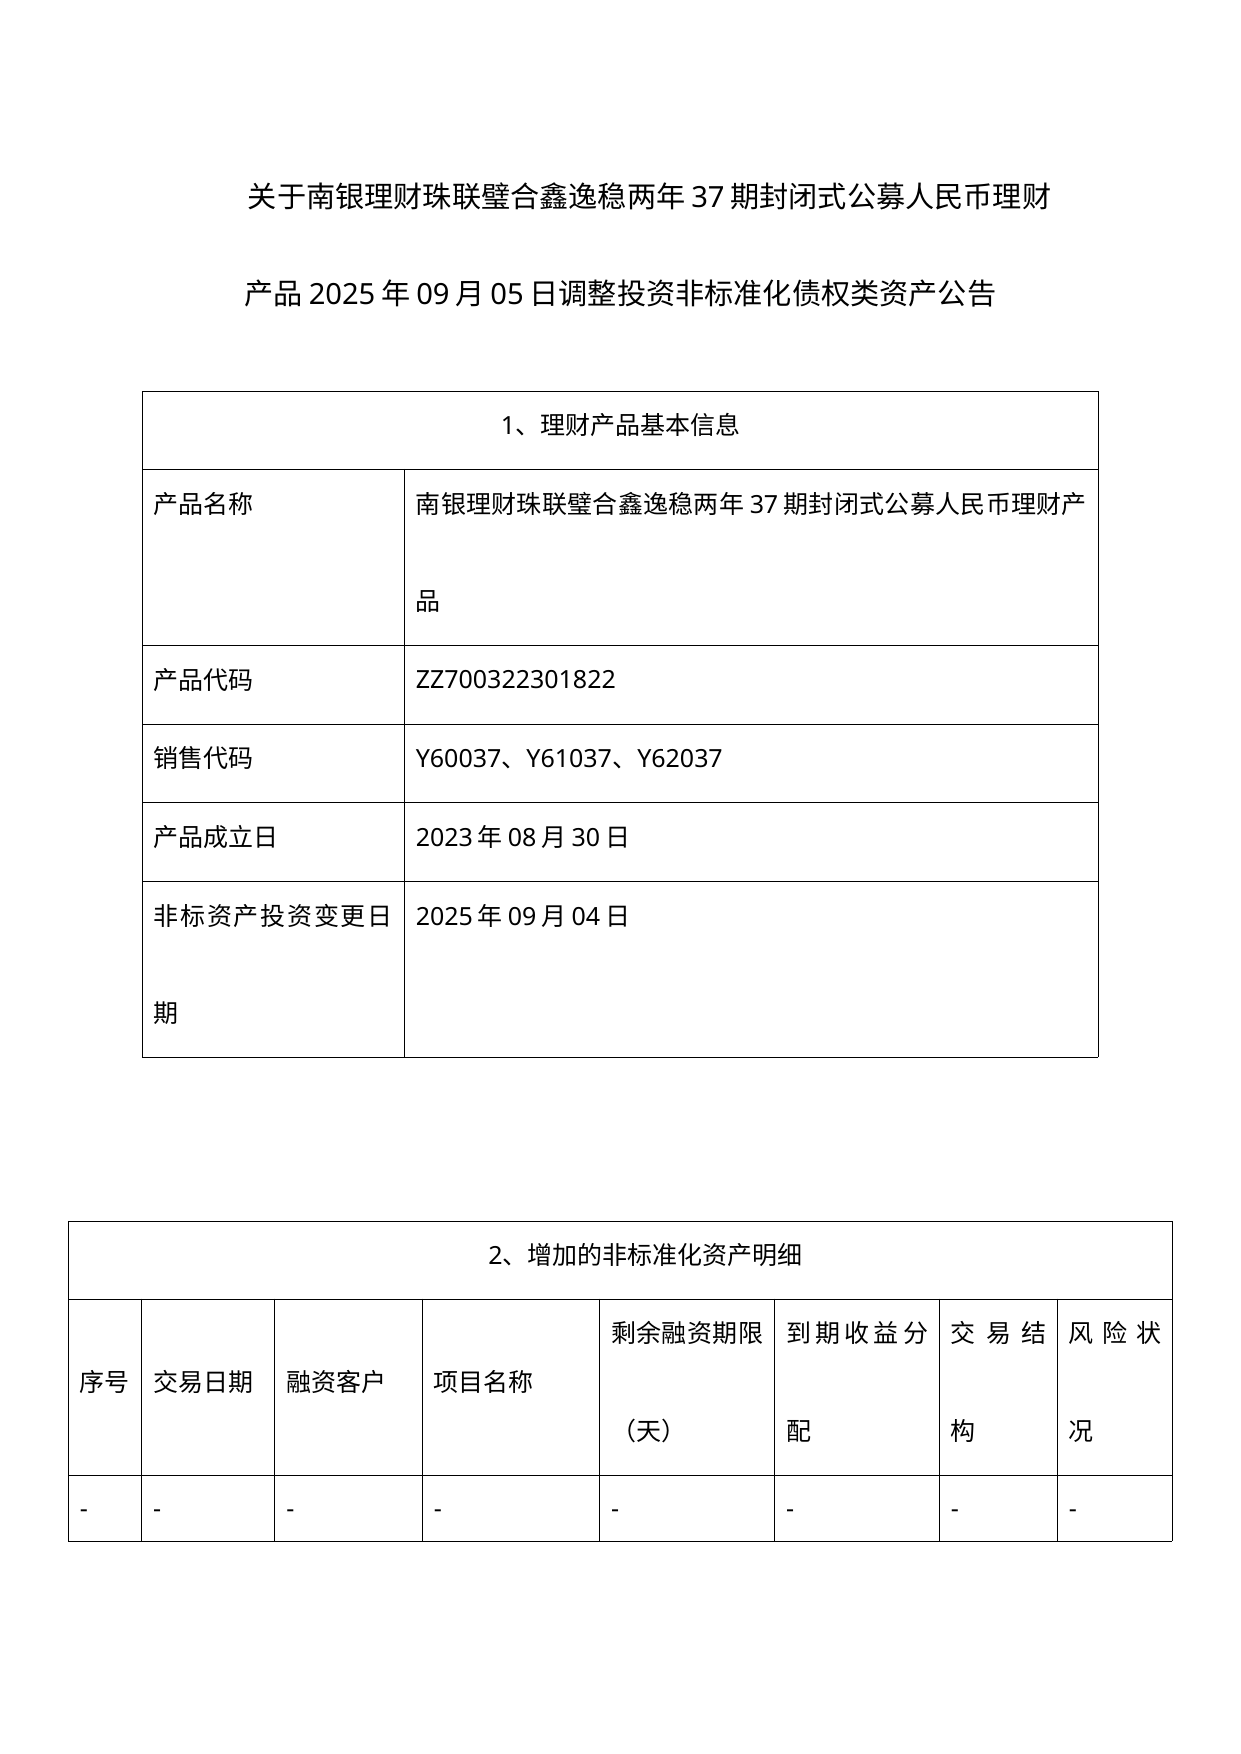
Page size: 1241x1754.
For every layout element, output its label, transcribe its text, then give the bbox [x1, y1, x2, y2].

table_header 1、理财产品基本信息 [143, 392, 1098, 469]
table_cell 销售代码 [143, 725, 404, 802]
table_cell - [600, 1476, 774, 1541]
table_header 2、增加的非标准化资产明细 [69, 1222, 1172, 1298]
table_cell 产品名称 [143, 470, 404, 645]
table_cell 南银理财珠联璧合鑫逸稳两年37期封闭式公募人民币理财产品 [405, 470, 1098, 645]
table_cell - [775, 1476, 939, 1541]
table_cell ZZ700322301822 [405, 646, 1098, 723]
table_cell 交易日期 [142, 1300, 274, 1474]
table_cell - [69, 1476, 141, 1541]
table_cell - [275, 1476, 422, 1541]
table_cell Y60037、Y61037、Y62037 [405, 725, 1098, 802]
table_cell - [1058, 1476, 1172, 1541]
table_cell - [423, 1476, 599, 1541]
table_cell 2025年09月04日 [405, 882, 1098, 1057]
table_cell 剩余融资期限（天） [600, 1300, 774, 1474]
table_cell 风险状况 [1058, 1300, 1172, 1474]
table_cell 2023年08月30日 [405, 803, 1098, 881]
table_cell - [142, 1476, 274, 1541]
table_cell 序号 [69, 1300, 141, 1474]
table_cell - [940, 1476, 1057, 1541]
table_cell 非标资产投资变更日期 [143, 882, 404, 1057]
text 关于南银理财珠联璧合鑫逸稳两年37期封闭式公募人民币理财产品2025年09月05日调整投资非标准化债权类资产公告 [187, 162, 1053, 324]
table_cell 交易结构 [940, 1300, 1057, 1474]
table_cell 产品成立日 [143, 803, 404, 881]
table_cell 融资客户 [275, 1300, 422, 1474]
table_cell 产品代码 [143, 646, 404, 723]
table_cell 到期收益分配 [775, 1300, 939, 1474]
table_cell 项目名称 [423, 1300, 599, 1474]
